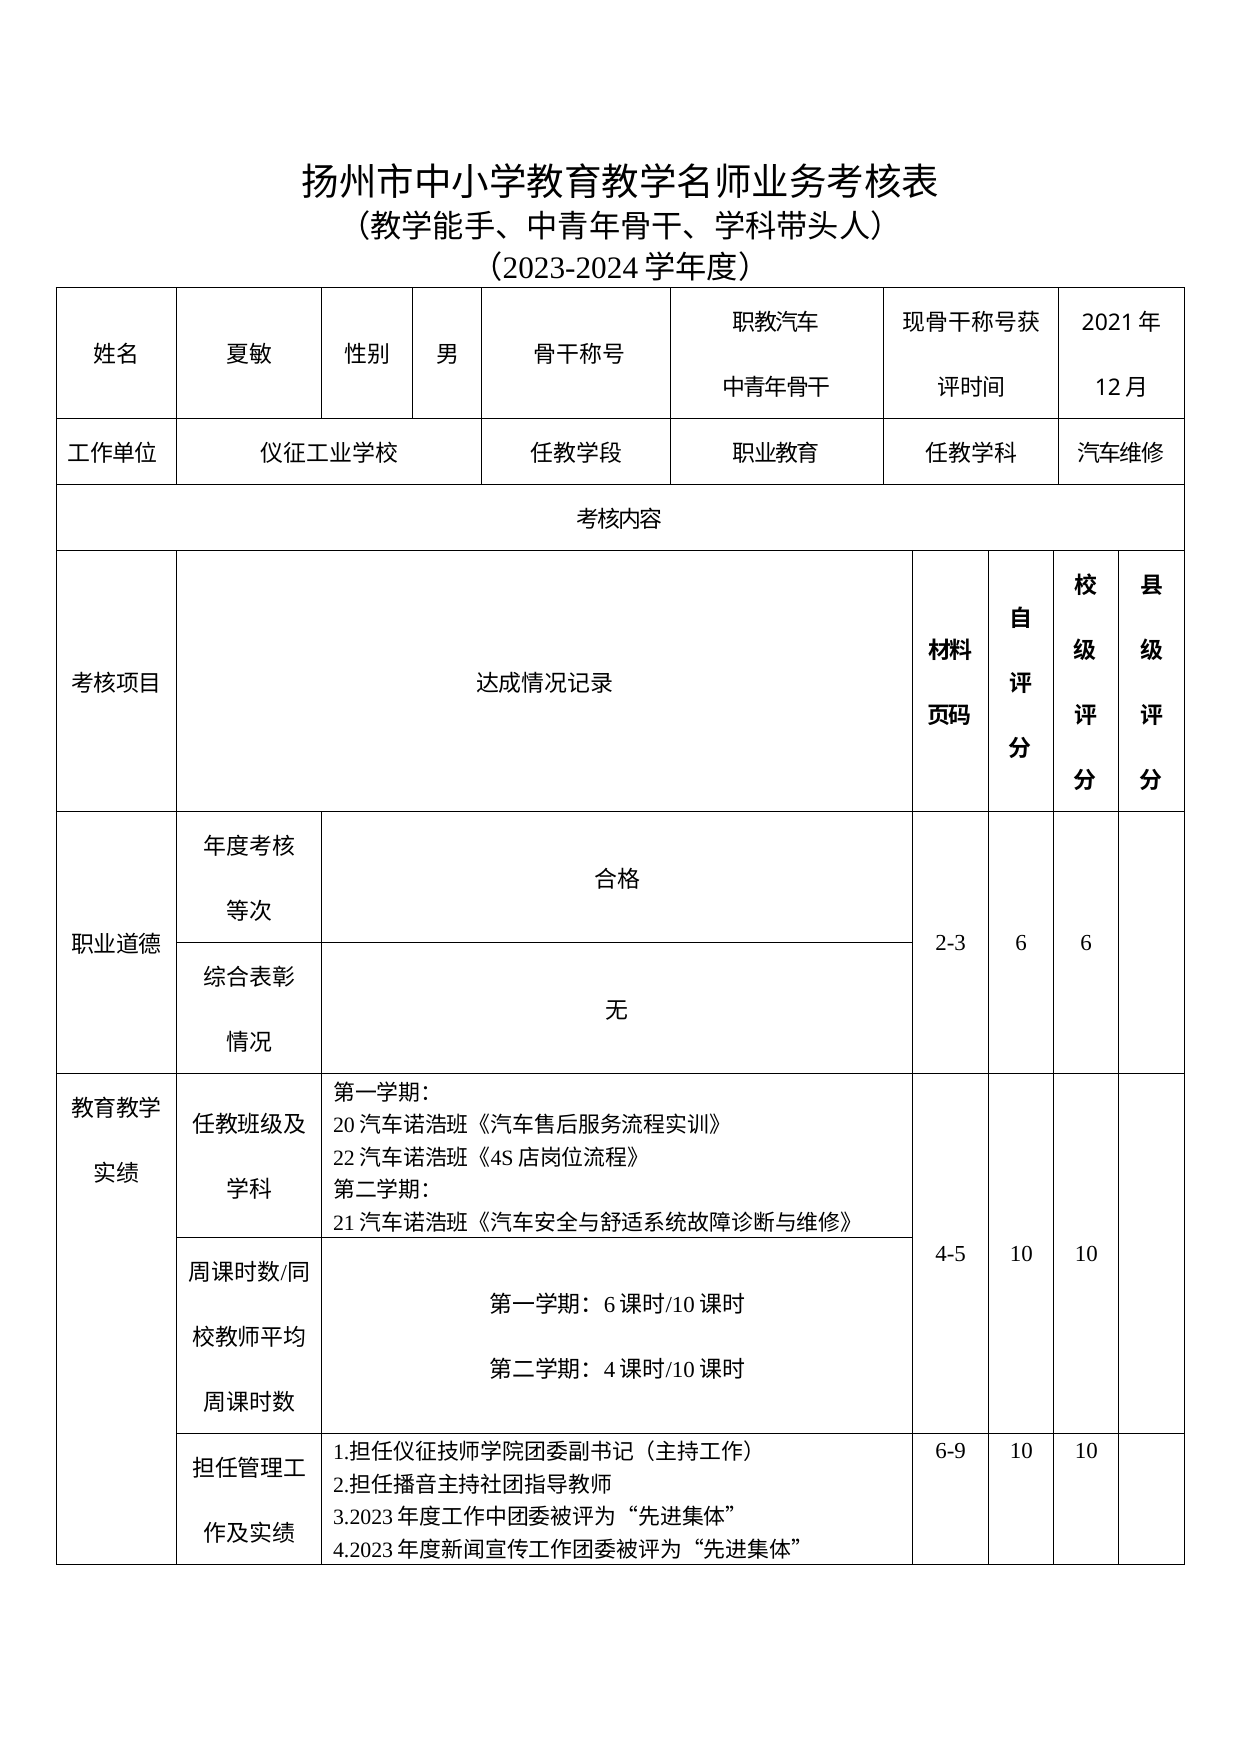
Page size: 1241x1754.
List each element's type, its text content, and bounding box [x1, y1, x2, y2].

table_cell 仪征工业学校 [177, 419, 481, 484]
table_cell [1119, 812, 1184, 1073]
table_cell 6-9 [913, 1434, 988, 1564]
table_cell 6 [989, 812, 1053, 1073]
table_cell 自评分 [989, 551, 1053, 811]
table_header 骨干称号 [482, 288, 670, 418]
table_cell 2-3 [913, 812, 988, 1073]
text （教学能手、中青年骨干、学科带头人） [187, 204, 1053, 245]
table_cell 周课时数/同校教师平均周课时数 [177, 1238, 321, 1433]
table_cell 第一学期：6课时/10课时 第二学期：4课时/10课时 [322, 1238, 912, 1433]
table_cell 职业教育 [671, 419, 883, 484]
table_header 职教汽车 中青年骨干 [671, 288, 883, 418]
table_header 姓名 [57, 288, 176, 418]
table_cell 任教班级及学科 [177, 1074, 321, 1237]
table_cell 综合表彰 情况 [177, 943, 321, 1073]
table_cell [1119, 1074, 1184, 1433]
table_cell 任教学科 [884, 419, 1058, 484]
table_cell 考核内容 [57, 485, 1184, 550]
table_cell 10 [1054, 1434, 1118, 1564]
table_cell 10 [989, 1074, 1053, 1433]
table_cell 达成情况记录 [177, 551, 912, 811]
table_cell 第一学期： 20汽车诺浩班《汽车售后服务流程实训》 22汽车诺浩班《4S店岗位流程》 第二学期： 21汽车诺浩班《汽车安全与舒适系统故障诊断与维修》 [322, 1074, 912, 1237]
table_cell 职业道德 [57, 812, 176, 1073]
table_cell 6 [1054, 812, 1118, 1073]
table_cell 县级评分 [1119, 551, 1184, 811]
table_cell 10 [1054, 1074, 1118, 1433]
table_cell 考核项目 [57, 551, 176, 811]
table_cell 教育教学 实绩 [57, 1074, 176, 1564]
text （2023-2024学年度） [187, 245, 1053, 287]
table_cell 校级 评分 [1054, 551, 1118, 811]
table_cell 合格 [322, 812, 912, 942]
table_cell 10 [989, 1434, 1053, 1564]
table_header 现骨干称号获评时间 [884, 288, 1058, 418]
table_header 2021年12月 [1059, 288, 1184, 418]
table_cell 任教学段 [482, 419, 670, 484]
table_cell 工作单位 [57, 419, 176, 484]
table_header 性别 [322, 288, 412, 418]
table_cell 4-5 [913, 1074, 988, 1433]
table_cell 无 [322, 943, 912, 1073]
table_cell [1119, 1434, 1184, 1564]
table_header 夏敏 [177, 288, 321, 418]
text 扬州市中小学教育教学名师业务考核表 [187, 162, 1053, 204]
table_cell 年度考核 等次 [177, 812, 321, 942]
table_cell 汽车维修 [1059, 419, 1184, 484]
table_cell 担任管理工作及实绩 [177, 1434, 321, 1564]
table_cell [322, 1434, 912, 1564]
table_cell 材料页码 [913, 551, 988, 811]
table_header 男 [413, 288, 481, 418]
